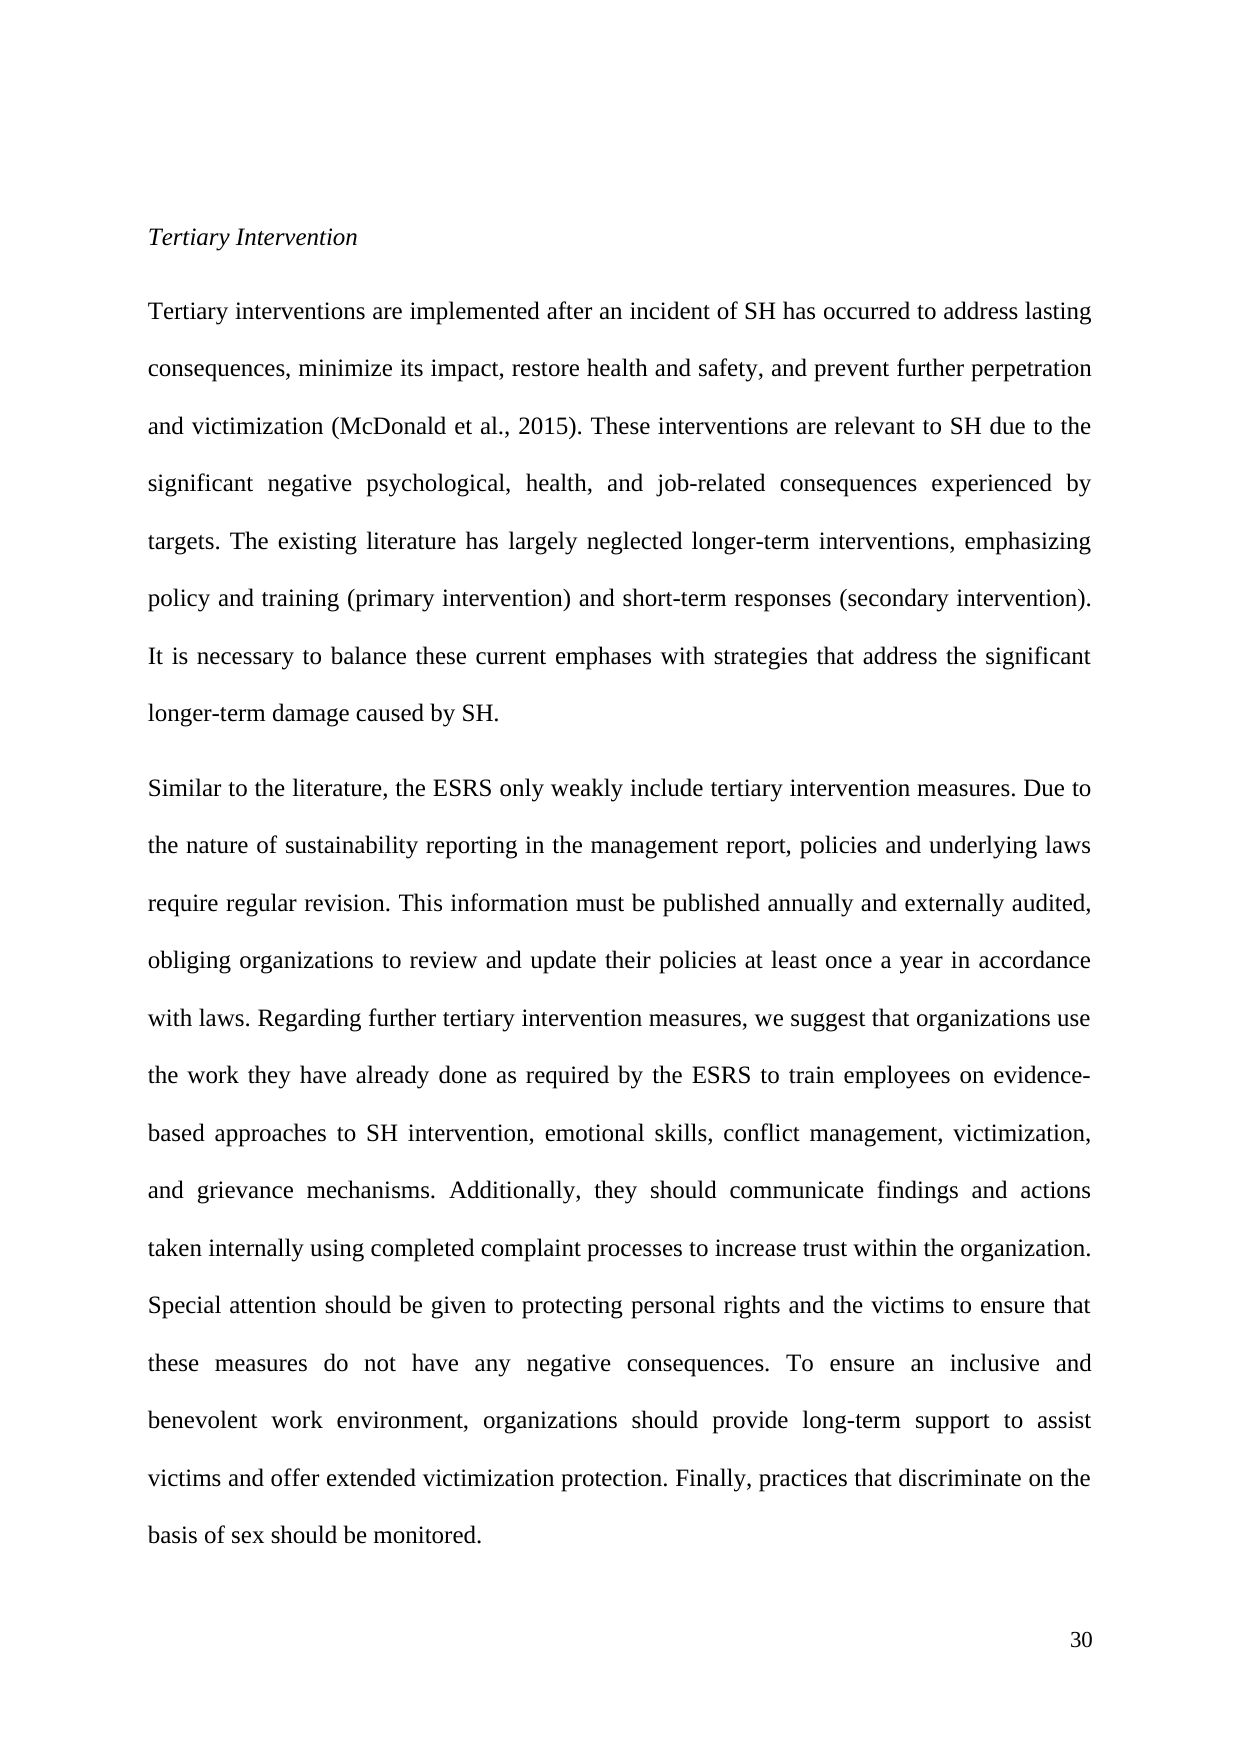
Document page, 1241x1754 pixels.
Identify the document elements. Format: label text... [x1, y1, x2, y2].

text Similar to the literature, the ESRS only weakly include tertiary intervention measures. Due to the nature of sustainability reporting in the management report, policies and underlying laws require regular revision. This information must be published annually and externally audited, obliging organizations to review and update their policies at least once a year in accordance with laws. Regarding further tertiary intervention measures, we suggest that organizations use the work they have already done as required by the ESRS to train employees on evidence-based approaches to SH intervention, emotional skills, conflict management, victimization, and grievance mechanisms. Additionally, they should communicate findings and actions taken internally using completed complaint processes to increase trust within the organization. Special attention should be given to protecting personal rights and the victims to ensure that these measures do not have any negative consequences. To ensure an inclusive and benevolent work environment, organizations should provide long-term support to assist victims and offer extended victimization protection. Finally, practices that discriminate on the basis of sex should be monitored. [148, 773, 1092, 1549]
text Tertiary Intervention [148, 222, 1092, 251]
text Tertiary interventions are implemented after an incident of SH has occurred to address lasting consequences, minimize its impact, restore health and safety, and prevent further perpetration and victimization (McDonald et al., 2015). These interventions are relevant to SH due to the significant negative psychological, health, and job-related consequences experienced by targets. The existing literature has largely neglected longer-term interventions, emphasizing policy and training (primary intervention) and short-term responses (secondary intervention). It is necessary to balance these current emphases with strategies that address the significant longer-term damage caused by SH. [148, 296, 1092, 727]
